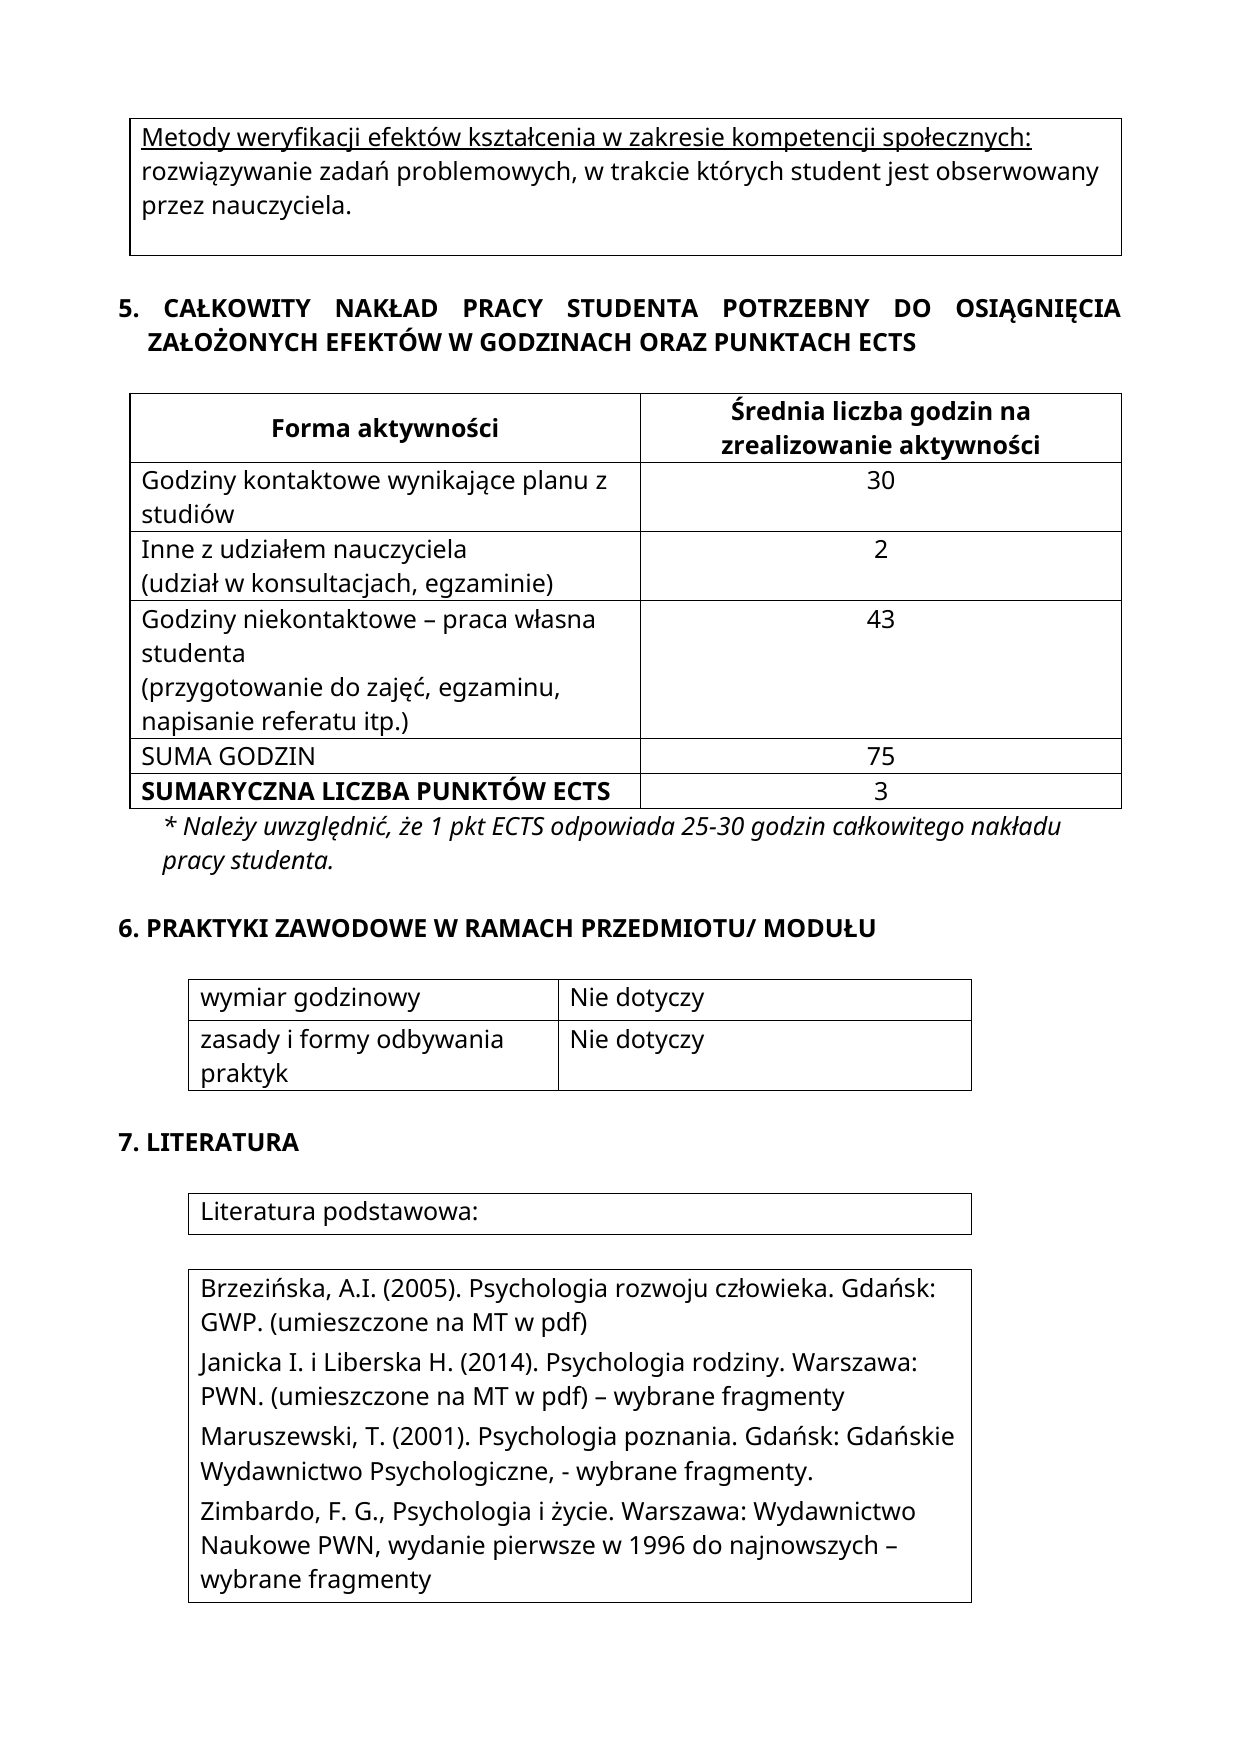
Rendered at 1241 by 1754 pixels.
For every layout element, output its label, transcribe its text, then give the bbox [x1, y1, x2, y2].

text * Należy uwzględnić, że 1 pkt ECTS odpowiada 25-30 godzin całkowitego nakładu pracy studenta. [162, 809, 1122, 877]
table_cell 75 [641, 739, 1121, 773]
table_header Nie dotyczy [559, 980, 971, 1020]
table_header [131, 119, 1121, 255]
table_cell Inne z udziałem nauczyciela (udział w konsultacjach, egzaminie) [131, 532, 640, 600]
table_header Forma aktywności [131, 394, 640, 462]
table_cell 3 [641, 774, 1121, 808]
table_cell zasady i formy odbywania praktyk [189, 1021, 558, 1089]
text 6. PRAKTYKI ZAWODOWE W RAMACH PRZEDMIOTU/ MODUŁU [118, 911, 1122, 945]
text 5. CAŁKOWITY NAKŁAD PRACY STUDENTA POTRZEBNY DO OSIĄGNIĘCIA ZAŁOŻONYCH EFEKTÓW W GODZINACH ORAZ PUNKTACH ECTS [118, 291, 1122, 359]
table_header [189, 1270, 971, 1602]
table_cell SUMARYCZNA LICZBA PUNKTÓW ECTS [131, 774, 640, 808]
text 7. LITERATURA [118, 1125, 1122, 1159]
table_cell Nie dotyczy [559, 1021, 971, 1089]
table_header wymiar godzinowy [189, 980, 558, 1020]
table_header Literatura podstawowa: [189, 1194, 971, 1234]
table_cell Godziny niekontaktowe – praca własna studenta (przygotowanie do zajęć, egzaminu, napisanie referatu itp.) [131, 601, 640, 737]
table_cell Godziny kontaktowe wynikające planu z studiów [131, 463, 640, 531]
table_cell 30 [641, 463, 1121, 531]
table_header Średnia liczba godzin na zrealizowanie aktywności [641, 394, 1121, 462]
table_cell 2 [641, 532, 1121, 600]
table_cell 43 [641, 601, 1121, 737]
table_cell SUMA GODZIN [131, 739, 640, 773]
